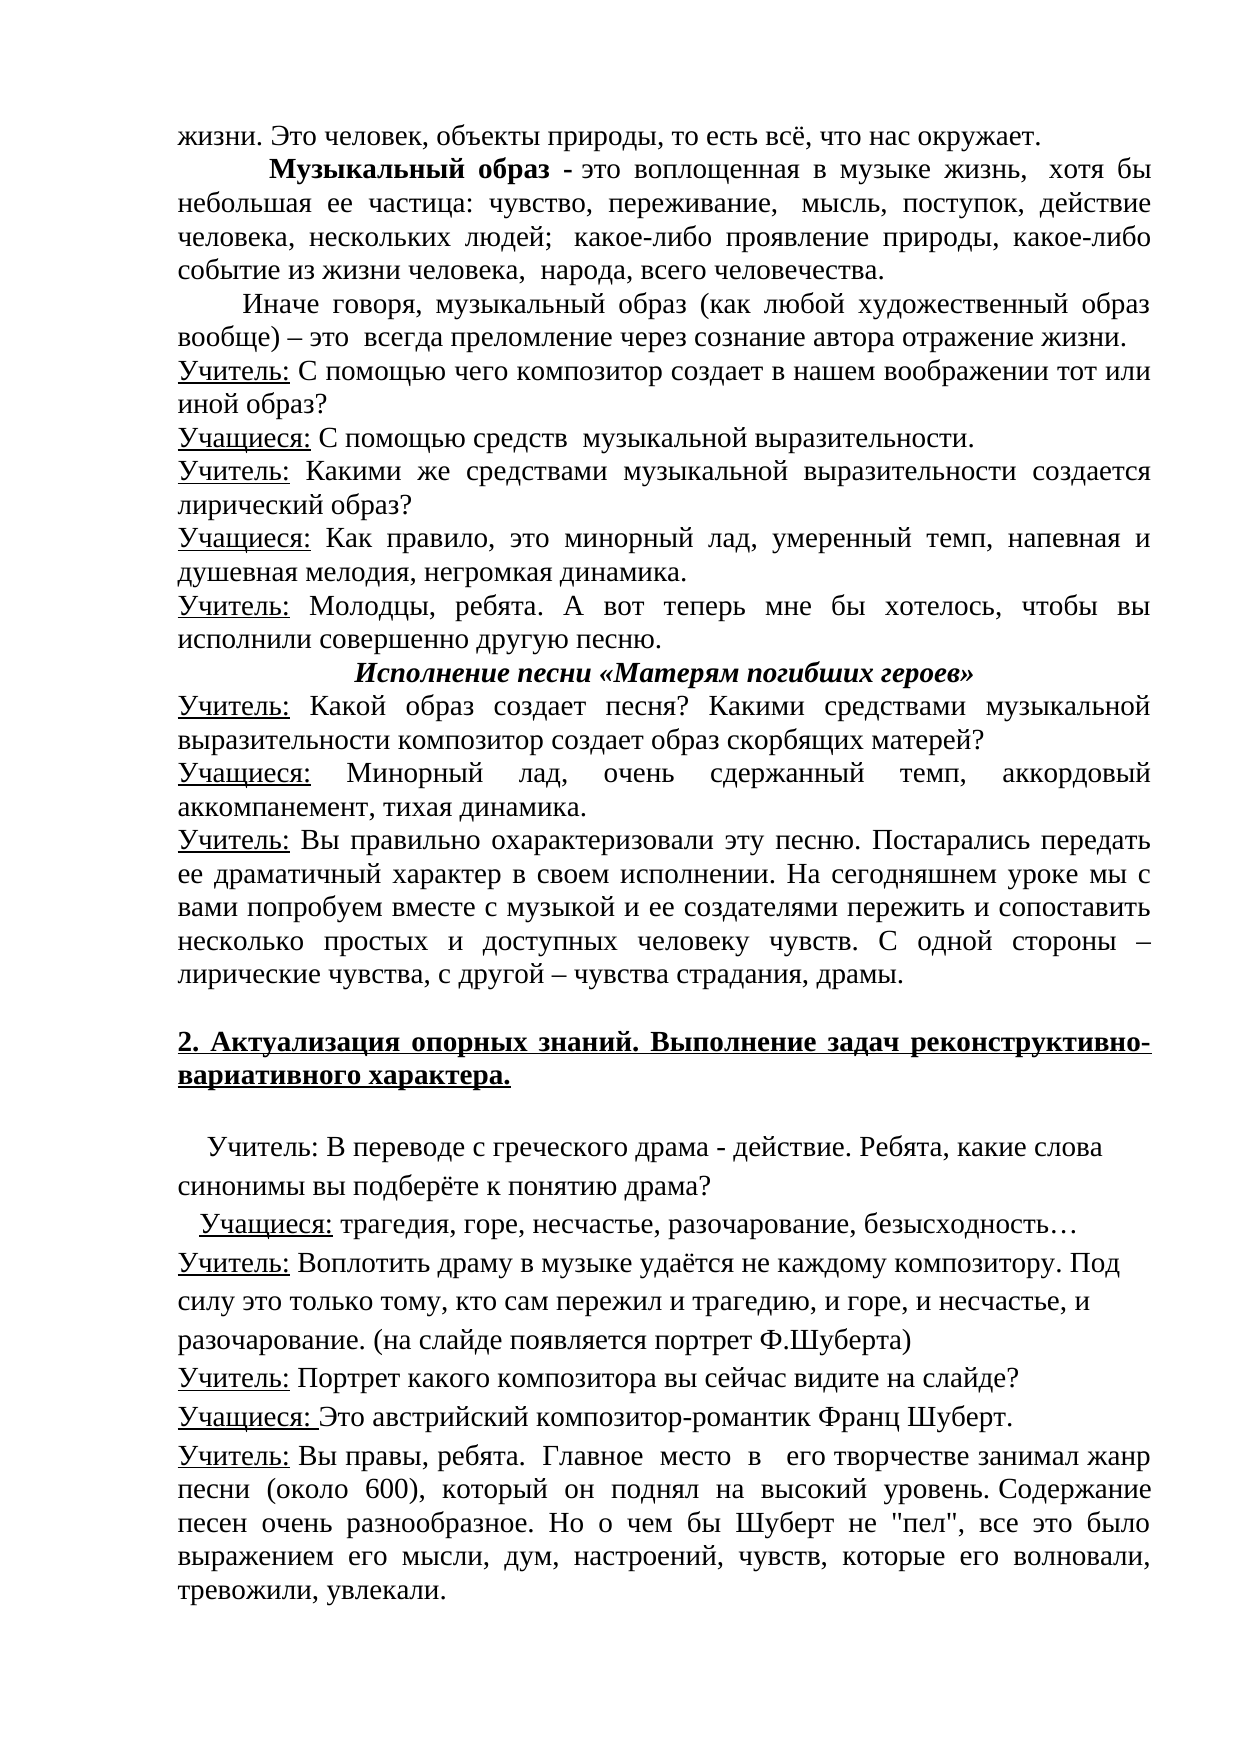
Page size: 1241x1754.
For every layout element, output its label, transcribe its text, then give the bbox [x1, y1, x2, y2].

text 2. Актуализация опорных знаний. Выполнение задач реконструктивно-вариативного характера. [177, 1024, 1152, 1053]
text Музыкальный образ - это воплощенная в музыке жизнь, хотя бы небольшая ее частица: чувство, переживание, мысль, поступок, действие человека, нескольких людей; какое-либо проявление природы, какое-либо событие из жизни человека, народа, всего человечества. [177, 152, 1152, 286]
text Учитель: Молодцы, ребята. А вот теперь мне бы хотелось, чтобы вы исполнили совершенно другую песню. [177, 588, 1152, 655]
text Учитель: Вы правильно охарактеризовали эту песню. Постарались передать ее драматичный характер в своем исполнении. На сегодняшнем уроке мы с вами попробуем вместе с музыкой и ее создателями пережить и сопоставить несколько простых и доступных человеку чувств. С одной стороны – лирические чувства, с другой – чувства страдания, драмы. [177, 822, 1152, 990]
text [177, 118, 1152, 152]
text Учитель: Какой образ создает песня? Какими средствами музыкальной выразительности композитор создает образ скорбящих матерей? [177, 688, 1152, 755]
text Учитель: Вы правы, ребята. Главное место в его творчестве занимал жанр песни (около 600), который он поднял на высокий уровень. Содержание песен очень разнообразное. Но о чем бы Шуберт не "пел", все это было выражением его мысли, дум, настроений, чувств, которые его волновали, тревожили, увлекали. [177, 1438, 1152, 1605]
text Учащиеся: С помощью средств музыкальной выразительности. [177, 420, 1152, 453]
text Иначе говоря, музыкальный образ (как любой художественный образ вообще) – это всегда преломление через сознание автора отражение жизни. [177, 286, 1152, 353]
text Учитель: В переводе с греческого драма - действие. Ребята, какие слова синонимы вы подберёте к понятию драма? Учащиеся: трагедия, горе, несчастье, разочарование, безысходность… Учитель: Воплотить драму в музыке удаётся не каждому композитору. Под силу это только тому, кто сам пережил и трагедию, и горе, и несчастье, и разочарование. (на слайде появляется портрет Ф.Шуберта) [177, 1091, 1152, 1356]
text Учащиеся: Это австрийский композитор-романтик Франц Шуберт. [177, 1399, 1152, 1433]
text Учитель: С помощью чего композитор создает в нашем воображении тот или иной образ? [177, 353, 1152, 420]
text Учащиеся: Минорный лад, очень сдержанный темп, аккордовый аккомпанемент, тихая динамика. [177, 755, 1152, 822]
text Учащиеся: Как правило, это минорный лад, умеренный темп, напевная и душевная мелодия, негромкая динамика. [177, 521, 1152, 588]
text Учитель: Портрет какого композитора вы сейчас видите на слайде? [177, 1361, 1152, 1394]
text Учитель: Какими же средствами музыкальной выразительности создается лирический образ? [177, 453, 1152, 521]
text 2. Актуализация опорных знаний. Выполнение задач реконструктивно-вариативного характера. [177, 1054, 1152, 1091]
text Исполнение песни «Матерям погибших героев» [177, 655, 1152, 688]
